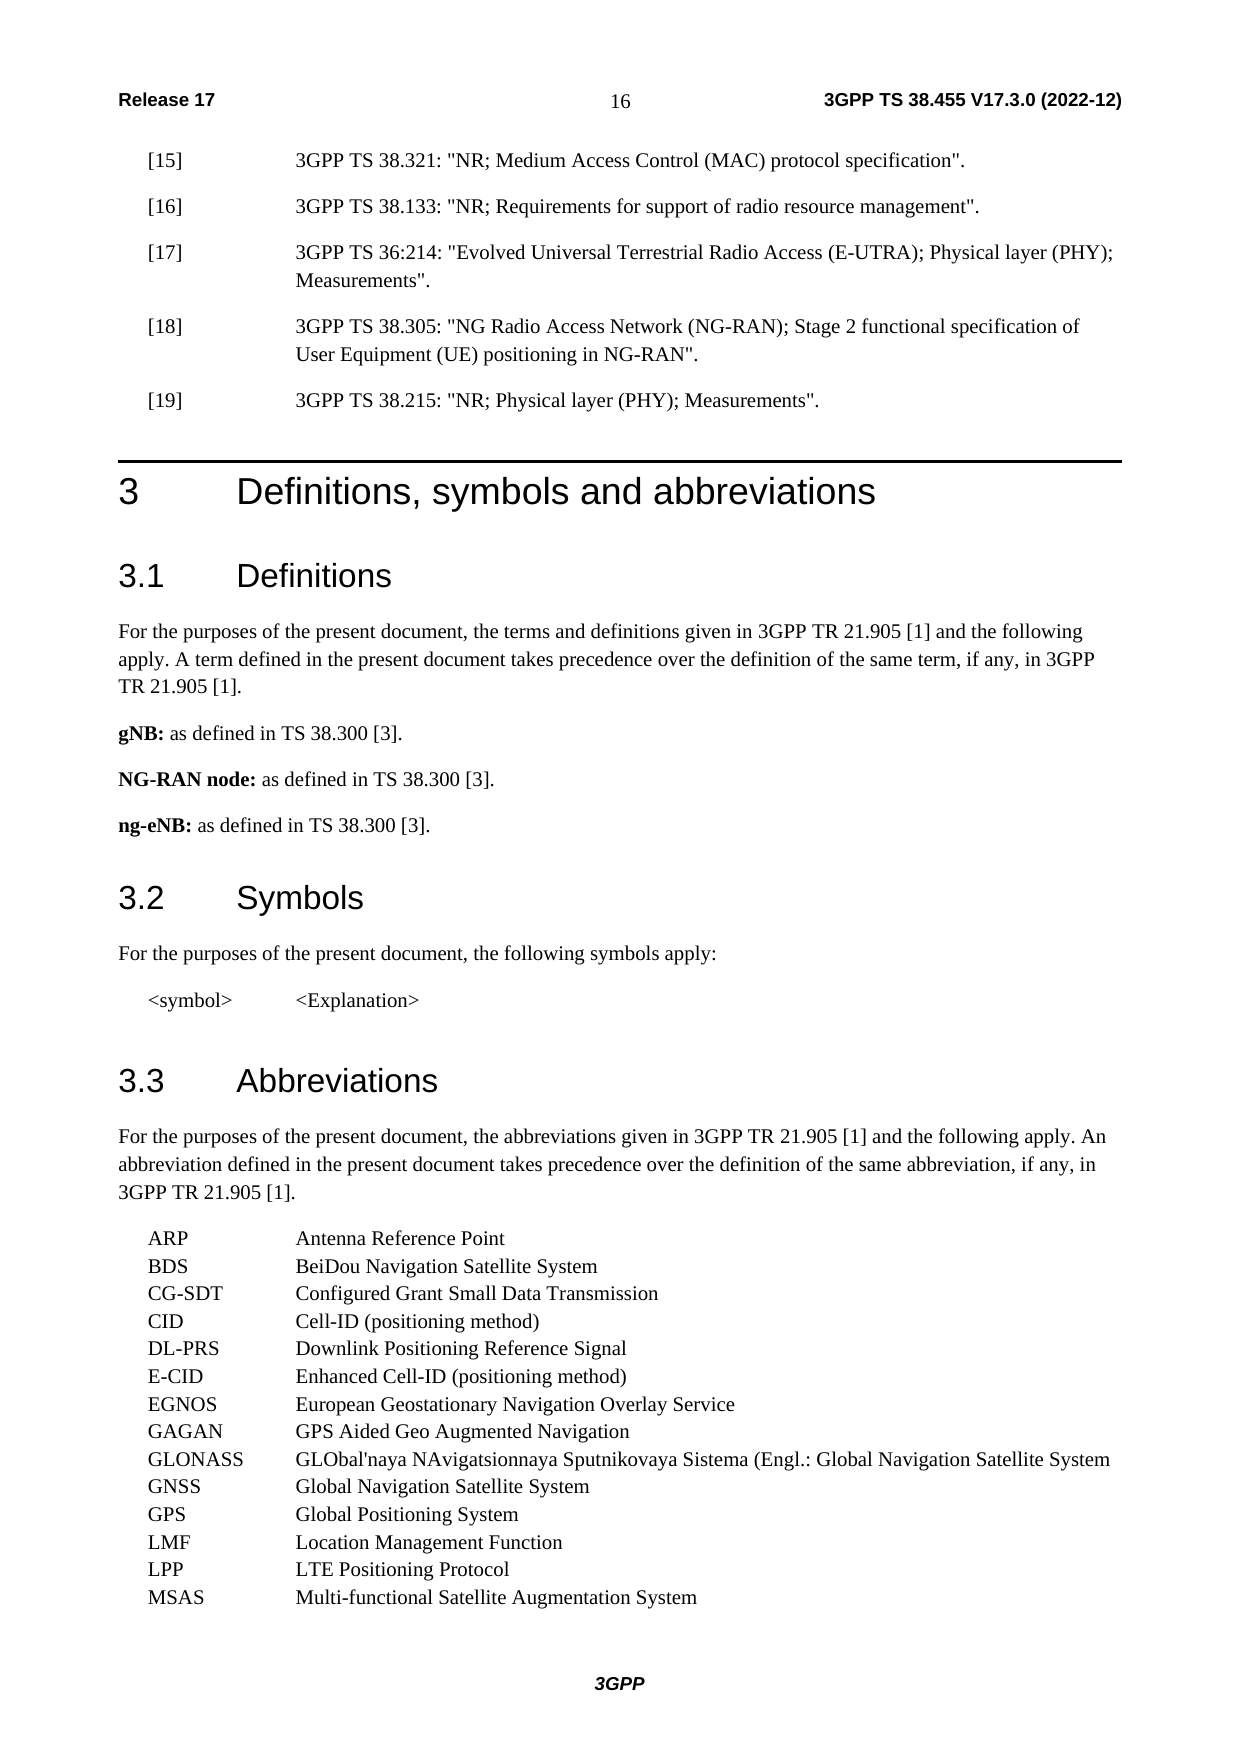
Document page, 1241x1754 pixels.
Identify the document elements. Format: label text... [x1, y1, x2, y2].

text CID Cell-ID (positioning method) [148, 1309, 1122, 1333]
text GPS Global Positioning System [148, 1502, 1122, 1526]
text gNB: as defined in TS 38.300 [3]. [118, 720, 1122, 744]
text NG-RAN node: as defined in TS 38.300 [3]. [118, 767, 1122, 791]
text MSAS Multi-functional Satellite Augmentation System [148, 1585, 1122, 1609]
text [18] 3GPP TS 38.305: "NG Radio Access Network (NG-RAN); Stage 2 functional specification of User Equipment (UE) positioning in NG-RAN". [148, 314, 1122, 366]
text LPP LTE Positioning Protocol [148, 1557, 1122, 1581]
text BDS BeiDou Navigation Satellite System [148, 1253, 1122, 1278]
text ARP Antenna Reference Point [148, 1226, 1122, 1250]
subtitle 3 Definitions, symbols and abbreviations [118, 463, 1122, 512]
text EGNOS European Geostationary Navigation Overlay Service [148, 1392, 1122, 1416]
text LMF Location Management Function [148, 1529, 1122, 1554]
subtitle 3.3 Abbreviations [118, 1061, 1122, 1100]
subtitle 3.2 Symbols [118, 878, 1122, 917]
text [19] 3GPP TS 38.215: "NR; Physical layer (PHY); Measurements". [148, 388, 1122, 412]
text GLONASS GLObal'naya NAvigatsionnaya Sputnikovaya Sistema (Engl.: Global Navigation Satellite System [148, 1447, 1122, 1471]
text [16] 3GPP TS 38.133: "NR; Requirements for support of radio resource management". [148, 194, 1122, 218]
text ng-eNB: as defined in TS 38.300 [3]. [118, 813, 1122, 837]
text GNSS Global Navigation Satellite System [148, 1474, 1122, 1498]
text For the purposes of the present document, the following symbols apply: [118, 941, 1122, 965]
text [17] 3GPP TS 36:214: "Evolved Universal Terrestrial Radio Access (E-UTRA); Physical layer (PHY); Measurements". [148, 240, 1122, 292]
text [15] 3GPP TS 38.321: "NR; Medium Access Control (MAC) protocol specification". [148, 147, 1122, 172]
text For the purposes of the present document, the abbreviations given in 3GPP TR 21.905 [1] and the following apply. An abbreviation defined in the present document takes precedence over the definition of the same abbreviation, if any, in 3GPP TR 21.905 [1]. [118, 1124, 1122, 1204]
text DL-PRS Downlink Positioning Reference Signal [148, 1336, 1122, 1360]
text <symbol> <Explanation> [148, 987, 1122, 1012]
text CG-SDT Configured Grant Small Data Transmission [148, 1281, 1122, 1305]
text GAGAN GPS Aided Geo Augmented Navigation [148, 1419, 1122, 1443]
text E-CID Enhanced Cell-ID (positioning method) [148, 1364, 1122, 1388]
text For the purposes of the present document, the terms and definitions given in 3GPP TR 21.905 [1] and the following apply. A term defined in the present document takes precedence over the definition of the same term, if any, in 3GPP TR 21.905 [1]. [118, 619, 1122, 698]
subtitle 3.1 Definitions [118, 556, 1122, 594]
